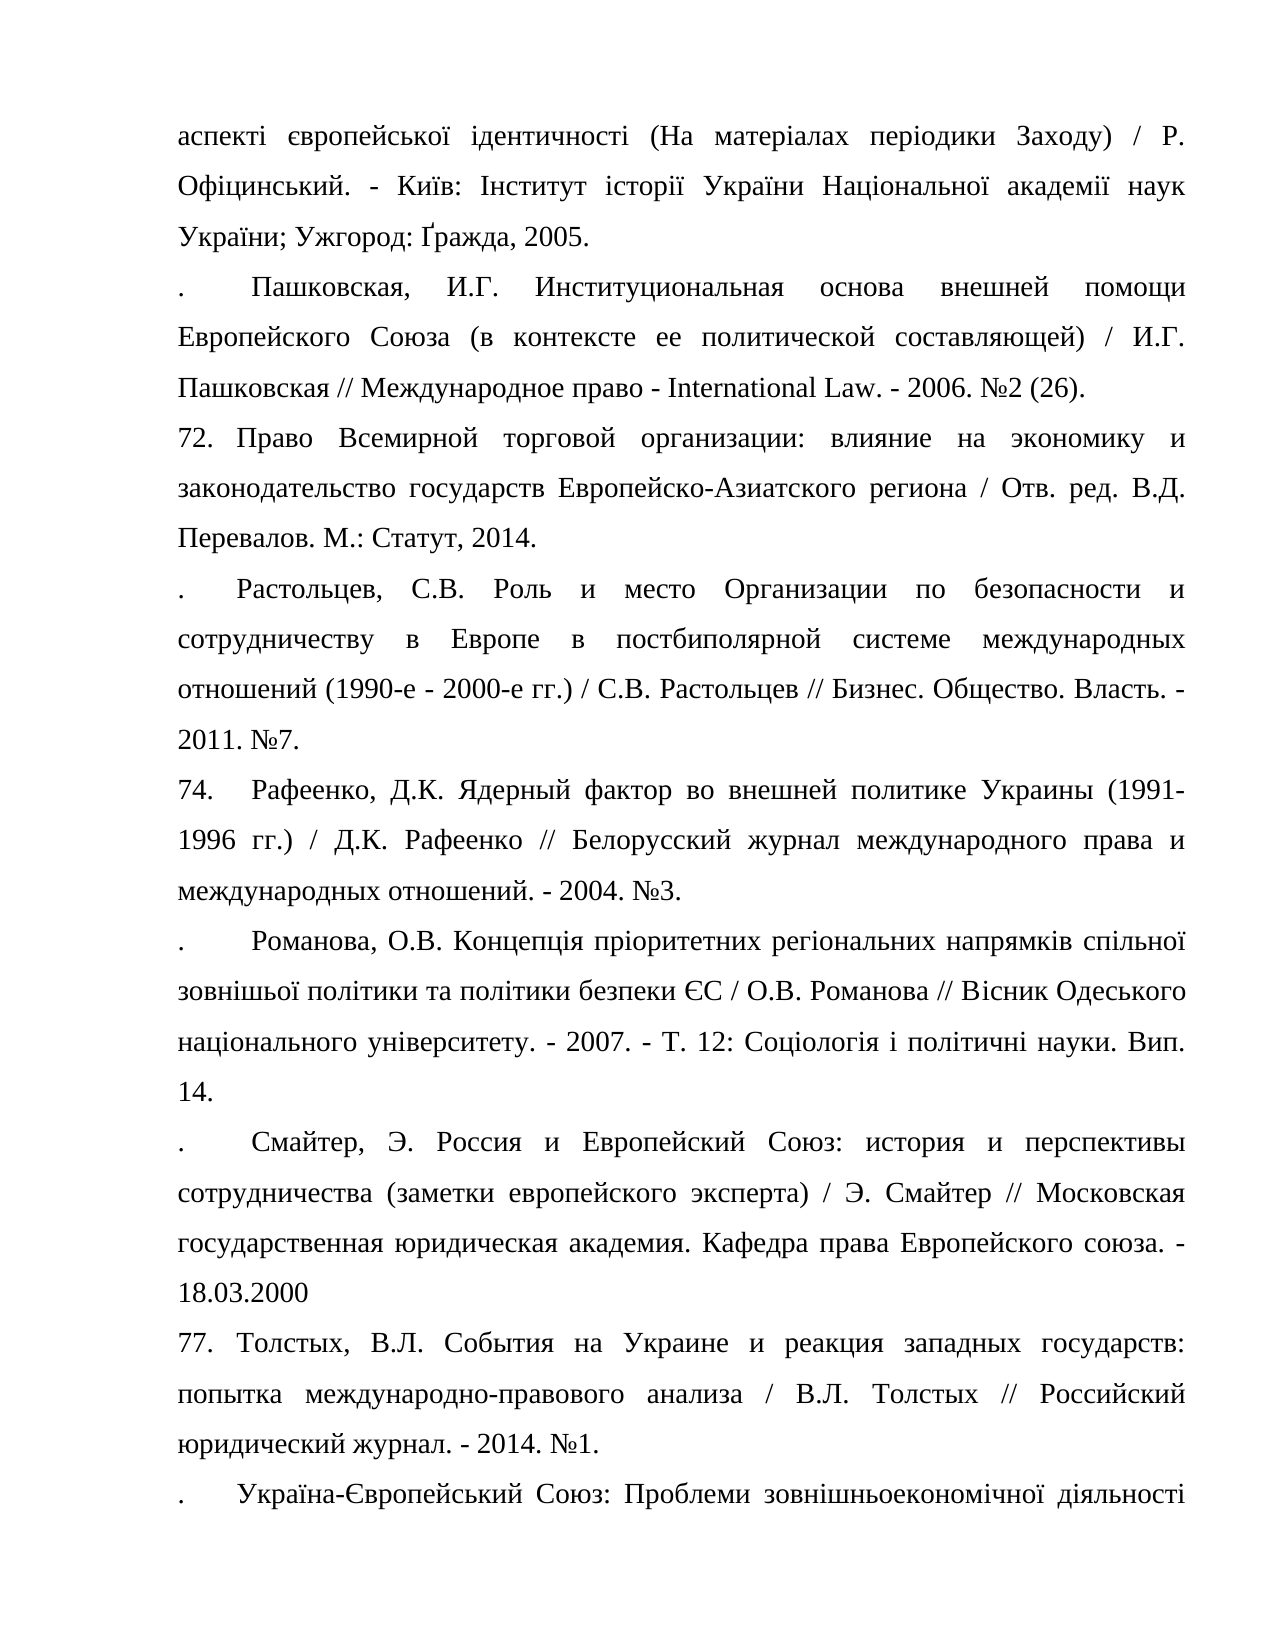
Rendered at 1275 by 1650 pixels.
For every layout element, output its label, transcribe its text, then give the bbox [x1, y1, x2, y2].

text 72. Право Всемирной торговой организации: влияние на экономику и законодательство государств Европейско-Азиатского региона / Отв. ред. В.Д. Перевалов. М.: Статут, 2014. [177, 420, 1186, 554]
text . Пашковская, И.Г. Институциональная основа внешней помощи Европейского Союза (в контексте ее политической составляющей) / И.Г. Пашковская // Международное право - International Law. - 2006. №2 (26). [177, 269, 1186, 403]
text . Растольцев, С.В. Роль и место Организации по безопасности и сотрудничеству в Европе в постбиполярной системе международных отношений (1990-е - 2000-е гг.) / С.В. Растольцев // Бизнес. Общество. Власть. - 2011. №7. [177, 571, 1186, 755]
text . Смайтер, Э. Россия и Европейский Союз: история и перспективы сотрудничества (заметки европейского эксперта) / Э. Смайтер // Московская государственная юридическая академия. Кафедра права Европейского союза. - 18.03.2000 [177, 1124, 1186, 1309]
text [177, 118, 1186, 252]
text 74. Рафеенко, Д.К. Ядерный фактор во внешней политике Украины (1991-1996 гг.) / Д.К. Рафеенко // Белорусский журнал международного права и международных отношений. - 2004. №3. [177, 772, 1186, 906]
text 77. Толстых, В.Л. События на Украине и реакция западных государств: попытка международно-правового анализа / В.Л. Толстых // Российский юридический журнал. - 2014. №1. [177, 1326, 1186, 1460]
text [177, 1477, 1186, 1510]
text . Романова, О.В. Концепція пріоритетних регіональних напрямків спільної зовнішьої політики та політики безпеки ЄС / О.В. Романова // Вiсник Одеського нацiонального унiверситету. - 2007. - Т. 12: Соціологія і політичні науки. Вип. 14. [177, 923, 1186, 1108]
